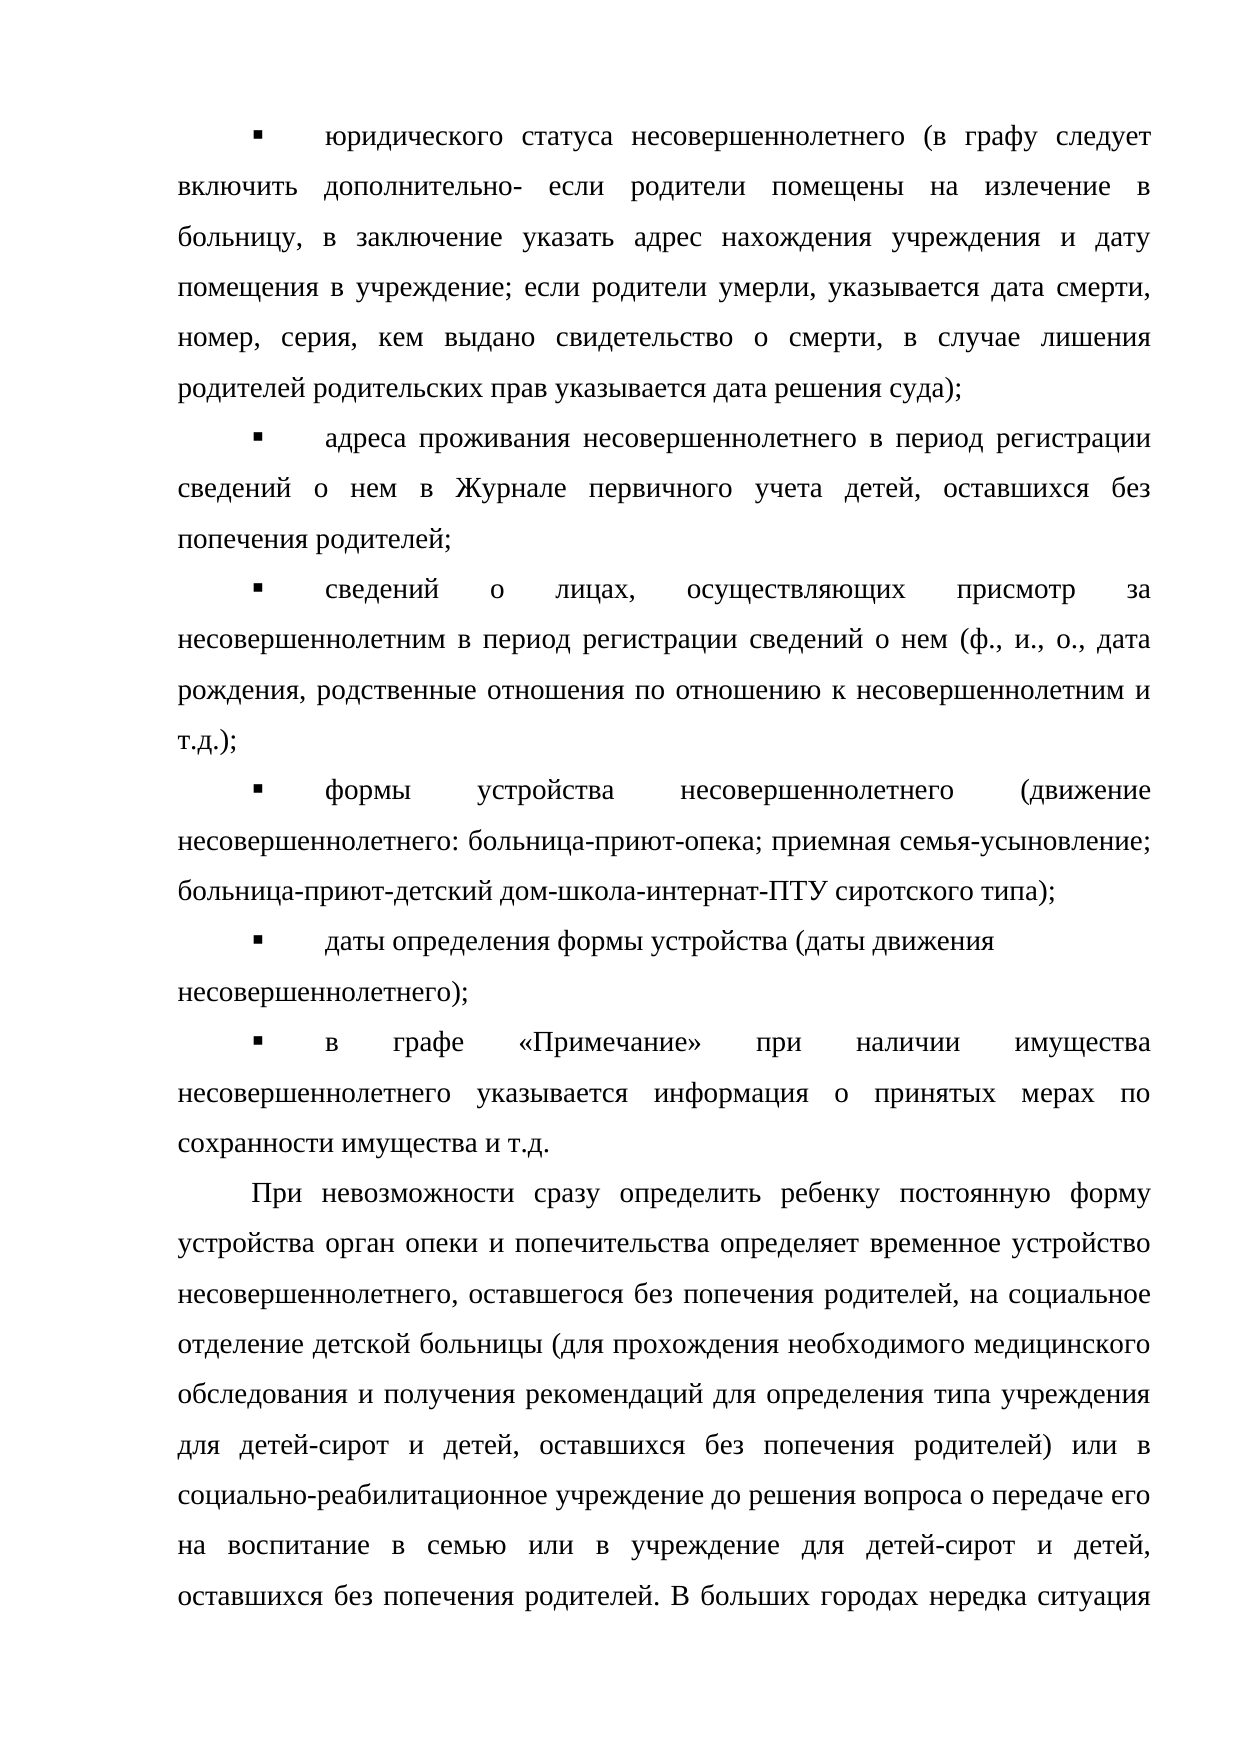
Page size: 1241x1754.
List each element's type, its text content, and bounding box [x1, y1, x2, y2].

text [177, 1175, 1152, 1611]
list адреса проживания несовершеннолетнего в период регистрации сведений о нем в Журнале первичного учета детей, оставшихся без попечения родителей; [177, 420, 1152, 554]
list сведений о лицах, осуществляющих присмотр за несовершеннолетним в период регистрации сведений о нем (ф., и., о., дата рождения, родственные отношения по отношению к несовершеннолетним и т.д.); [177, 571, 1152, 756]
list формы устройства несовершеннолетнего (движение несовершеннолетнего: больница-приют-опека; приемная семья-усыновление; больница-приют-детский дом-школа-интернат-ПТУ сиротского типа); [177, 772, 1152, 907]
list юридического статуса несовершеннолетнего (в графу следует включить дополнительно- если родители помещены на излечение в больницу, в заключение указать адрес нахождения учреждения и дату помещения в учреждение; если родители умерли, указывается дата смерти, номер, серия, кем выдано свидетельство о смерти, в случае лишения родителей родительских прав указывается дата решения суда); [177, 118, 1152, 403]
list в графе «Примечание» при наличии имущества несовершеннолетнего указывается информация о принятых мерах по сохранности имущества и т.д. [177, 1024, 1152, 1158]
list даты определения формы устройства (даты движения несовершеннолетнего); [177, 923, 1152, 1007]
